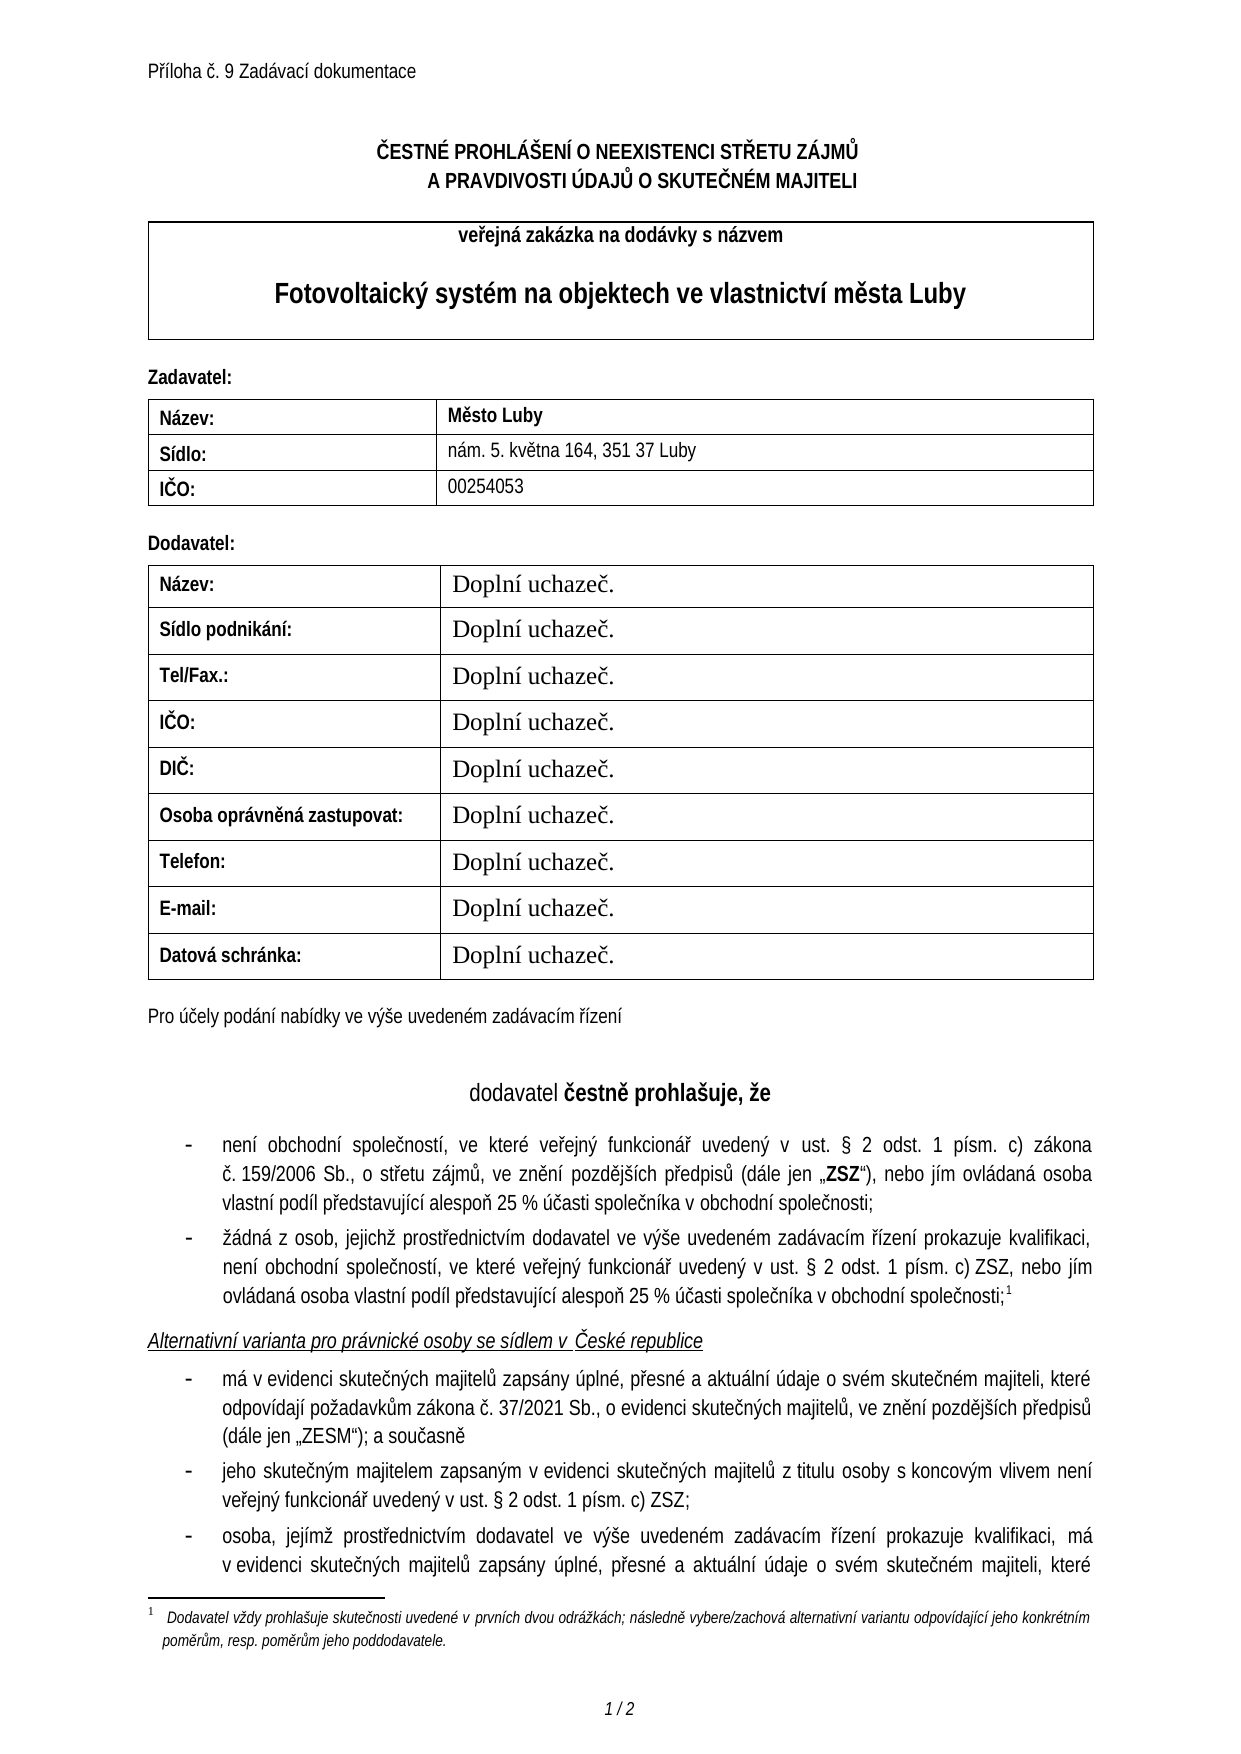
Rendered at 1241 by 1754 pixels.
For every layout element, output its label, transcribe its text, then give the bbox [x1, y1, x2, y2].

table_cell [441, 794, 1093, 840]
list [185, 1522, 1093, 1577]
table_cell DIČ: [149, 748, 440, 793]
table_cell [441, 841, 1093, 886]
list není obchodní společností, ve které veřejný funkcionář uvedený v ust. § 2 odst. 1 písm. c) zákona č. 159/2006 Sb., o střetu zájmů, ve znění pozdějších předpisů (dále jen „ZSZ“), nebo jím ovládaná osoba vlastní podíl představující alespoň 25 % účasti společníka v obchodní společnosti; [185, 1132, 1093, 1215]
table_cell [441, 934, 1093, 979]
table_cell IČO: [149, 701, 440, 747]
table_cell E-mail: [149, 887, 440, 933]
table_cell [441, 701, 1093, 747]
text ČESTNÉ PROHLÁŠENÍ O NEEXISTENCI STŘETU ZÁJMŮ A PRAVDIVOSTI ÚDAJŮ O SKUTEČNÉM MAJITELI [148, 139, 1093, 193]
table_cell Datová schránka: [149, 934, 440, 979]
table_cell Sídlo podnikání: [149, 608, 440, 653]
table_header [441, 566, 1093, 607]
table_header Název: [149, 566, 440, 607]
text dodavatel čestně prohlašuje, že [148, 1078, 1093, 1107]
table_header veřejná zakázka na dodávky s názvem Fotovoltaický systém na objektech ve vlastnictví města Luby [149, 223, 1093, 339]
table_cell Telefon: [149, 841, 440, 886]
text Zadavatel: [148, 365, 1093, 389]
text Alternativní varianta pro právnické osoby se sídlem v České republice [148, 1328, 1093, 1353]
table_cell nám. 5. května 164, 351 37 Luby [437, 435, 1093, 470]
table_header Název: [149, 400, 436, 434]
table_cell Tel/Fax.: [149, 655, 440, 700]
text Dodavatel: [148, 531, 1093, 555]
text Pro účely podání nabídky ve výše uvedeném zadávacím řízení [148, 1004, 1093, 1028]
table_cell [441, 655, 1093, 700]
list má v evidenci skutečných majitelů zapsány úplné, přesné a aktuální údaje o svém skutečném majiteli, které odpovídají požadavkům zákona č. 37/2021 Sb., o evidenci skutečných majitelů, ve znění pozdějších předpisů (dále jen „ZESM“); a současně [185, 1366, 1093, 1448]
table_cell Sídlo: [149, 435, 436, 470]
table_cell [441, 887, 1093, 933]
list jeho skutečným majitelem zapsaným v evidenci skutečných majitelů z titulu osoby s koncovým vlivem není veřejný funkcionář uvedený v ust. § 2 odst. 1 písm. c) ZSZ; [185, 1458, 1093, 1512]
table_cell IČO: [149, 471, 436, 505]
list žádná z osob, jejichž prostřednictvím dodavatel ve výše uvedeném zadávacím řízení prokazuje kvalifikaci, není obchodní společností, ve které veřejný funkcionář uvedený v ust. § 2 odst. 1 písm. c) ZSZ, nebo jím ovládaná osoba vlastní podíl představující alespoň 25 % účasti společníka v obchodní společnosti; [185, 1225, 1092, 1308]
table_cell Osoba oprávněná zastupovat: [149, 794, 440, 840]
table_header Město Luby [437, 400, 1093, 434]
table_cell [441, 748, 1093, 793]
table_cell [441, 608, 1093, 653]
table_cell 00254053 [437, 471, 1093, 505]
